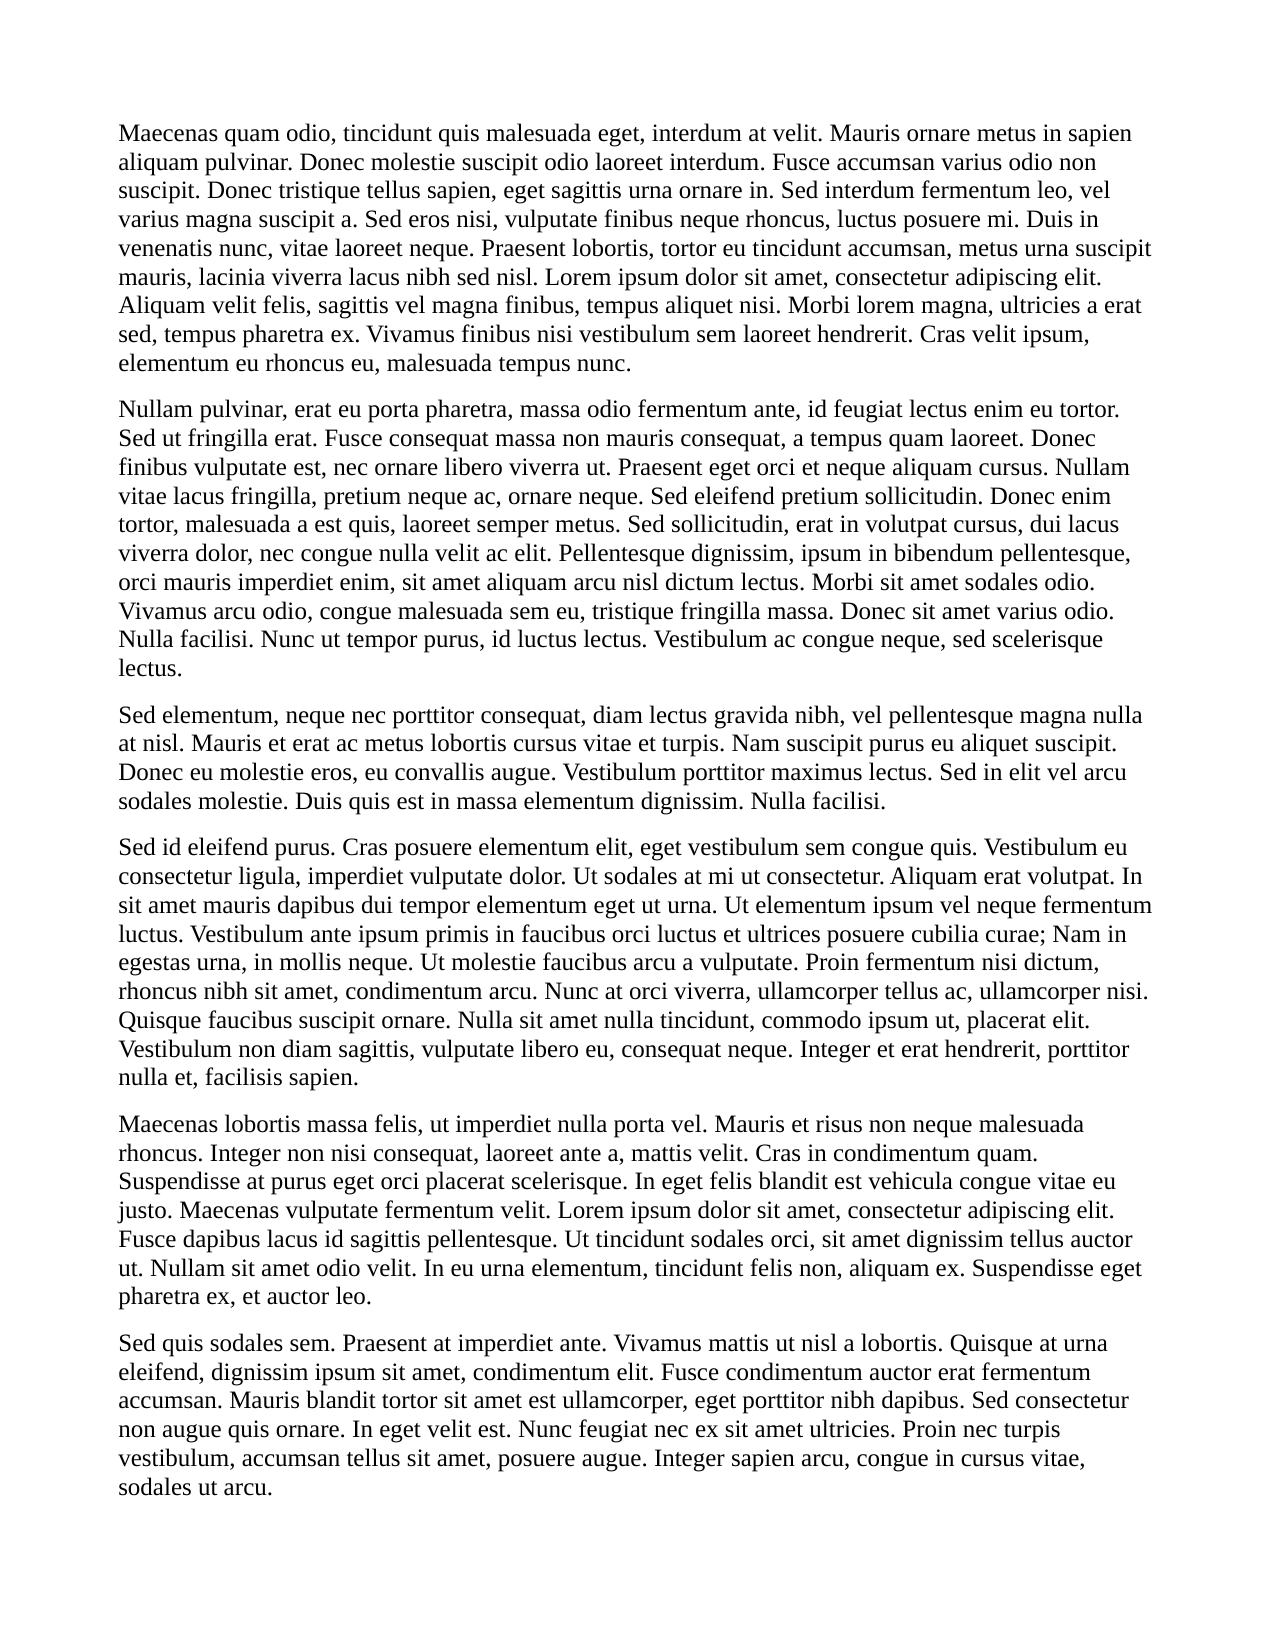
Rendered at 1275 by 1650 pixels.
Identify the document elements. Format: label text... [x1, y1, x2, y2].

text Nullam pulvinar, erat eu porta pharetra, massa odio fermentum ante, id feugiat lectus enim eu tortor. Sed ut fringilla erat. Fusce consequat massa non mauris consequat, a tempus quam laoreet. Donec finibus vulputate est, nec ornare libero viverra ut. Praesent eget orci et neque aliquam cursus. Nullam vitae lacus fringilla, pretium neque ac, ornare neque. Sed eleifend pretium sollicitudin. Donec enim tortor, malesuada a est quis, laoreet semper metus. Sed sollicitudin, erat in volutpat cursus, dui lacus viverra dolor, nec congue nulla velit ac elit. Pellentesque dignissim, ipsum in bibendum pellentesque, orci mauris imperdiet enim, sit amet aliquam arcu nisl dictum lectus. Morbi sit amet sodales odio. Vivamus arcu odio, congue malesuada sem eu, tristique fringilla massa. Donec sit amet varius odio. Nulla facilisi. Nunc ut tempor purus, id luctus lectus. Vestibulum ac congue neque, sed scelerisque lectus. [118, 394, 1157, 682]
text Sed quis sodales sem. Praesent at imperdiet ante. Vivamus mattis ut nisl a lobortis. Quisque at urna eleifend, dignissim ipsum sit amet, condimentum elit. Fusce condimentum auctor erat fermentum accumsan. Mauris blandit tortor sit amet est ullamcorper, eget porttitor nibh dapibus. Sed consectetur non augue quis ornare. In eget velit est. Nunc feugiat nec ex sit amet ultricies. Proin nec turpis vestibulum, accumsan tellus sit amet, posuere augue. Integer sapien arcu, congue in cursus vitae, sodales ut arcu. [118, 1328, 1157, 1500]
text Maecenas lobortis massa felis, ut imperdiet nulla porta vel. Mauris et risus non neque malesuada rhoncus. Integer non nisi consequat, laoreet ante a, mattis velit. Cras in condimentum quam. Suspendisse at purus eget orci placerat scelerisque. In eget felis blandit est vehicula congue vitae eu justo. Maecenas vulputate fermentum velit. Lorem ipsum dolor sit amet, consectetur adipiscing elit. Fusce dapibus lacus id sagittis pellentesque. Ut tincidunt sodales orci, sit amet dignissim tellus auctor ut. Nullam sit amet odio velit. In eu urna elementum, tincidunt felis non, aliquam ex. Suspendisse eget pharetra ex, et auctor leo. [118, 1109, 1157, 1310]
text Sed id eleifend purus. Cras posuere elementum elit, eget vestibulum sem congue quis. Vestibulum eu consectetur ligula, imperdiet vulputate dolor. Ut sodales at mi ut consectetur. Aliquam erat volutpat. In sit amet mauris dapibus dui tempor elementum eget ut urna. Ut elementum ipsum vel neque fermentum luctus. Vestibulum ante ipsum primis in faucibus orci luctus et ultrices posuere cubilia curae; Nam in egestas urna, in mollis neque. Ut molestie faucibus arcu a vulputate. Proin fermentum nisi dictum, rhoncus nibh sit amet, condimentum arcu. Nunc at orci viverra, ullamcorper tellus ac, ullamcorper nisi. Quisque faucibus suscipit ornare. Nulla sit amet nulla tincidunt, commodo ipsum ut, placerat elit. Vestibulum non diam sagittis, vulputate libero eu, consequat neque. Integer et erat hendrerit, porttitor nulla et, facilisis sapien. [118, 832, 1157, 1091]
text Sed elementum, neque nec porttitor consequat, diam lectus gravida nibh, vel pellentesque magna nulla at nisl. Mauris et erat ac metus lobortis cursus vitae et turpis. Nam suscipit purus eu aliquet suscipit. Donec eu molestie eros, eu convallis augue. Vestibulum porttitor maximus lectus. Sed in elit vel arcu sodales molestie. Duis quis est in massa elementum dignissim. Nulla facilisi. [118, 700, 1157, 815]
text Maecenas quam odio, tincidunt quis malesuada eget, interdum at velit. Mauris ornare metus in sapien aliquam pulvinar. Donec molestie suscipit odio laoreet interdum. Fusce accumsan varius odio non suscipit. Donec tristique tellus sapien, eget sagittis urna ornare in. Sed interdum fermentum leo, vel varius magna suscipit a. Sed eros nisi, vulputate finibus neque rhoncus, luctus posuere mi. Duis in venenatis nunc, vitae laoreet neque. Praesent lobortis, tortor eu tincidunt accumsan, metus urna suscipit mauris, lacinia viverra lacus nibh sed nisl. Lorem ipsum dolor sit amet, consectetur adipiscing elit. Aliquam velit felis, sagittis vel magna finibus, tempus aliquet nisi. Morbi lorem magna, ultricies a erat sed, tempus pharetra ex. Vivamus finibus nisi vestibulum sem laoreet hendrerit. Cras velit ipsum, elementum eu rhoncus eu, malesuada tempus nunc. [118, 118, 1157, 377]
